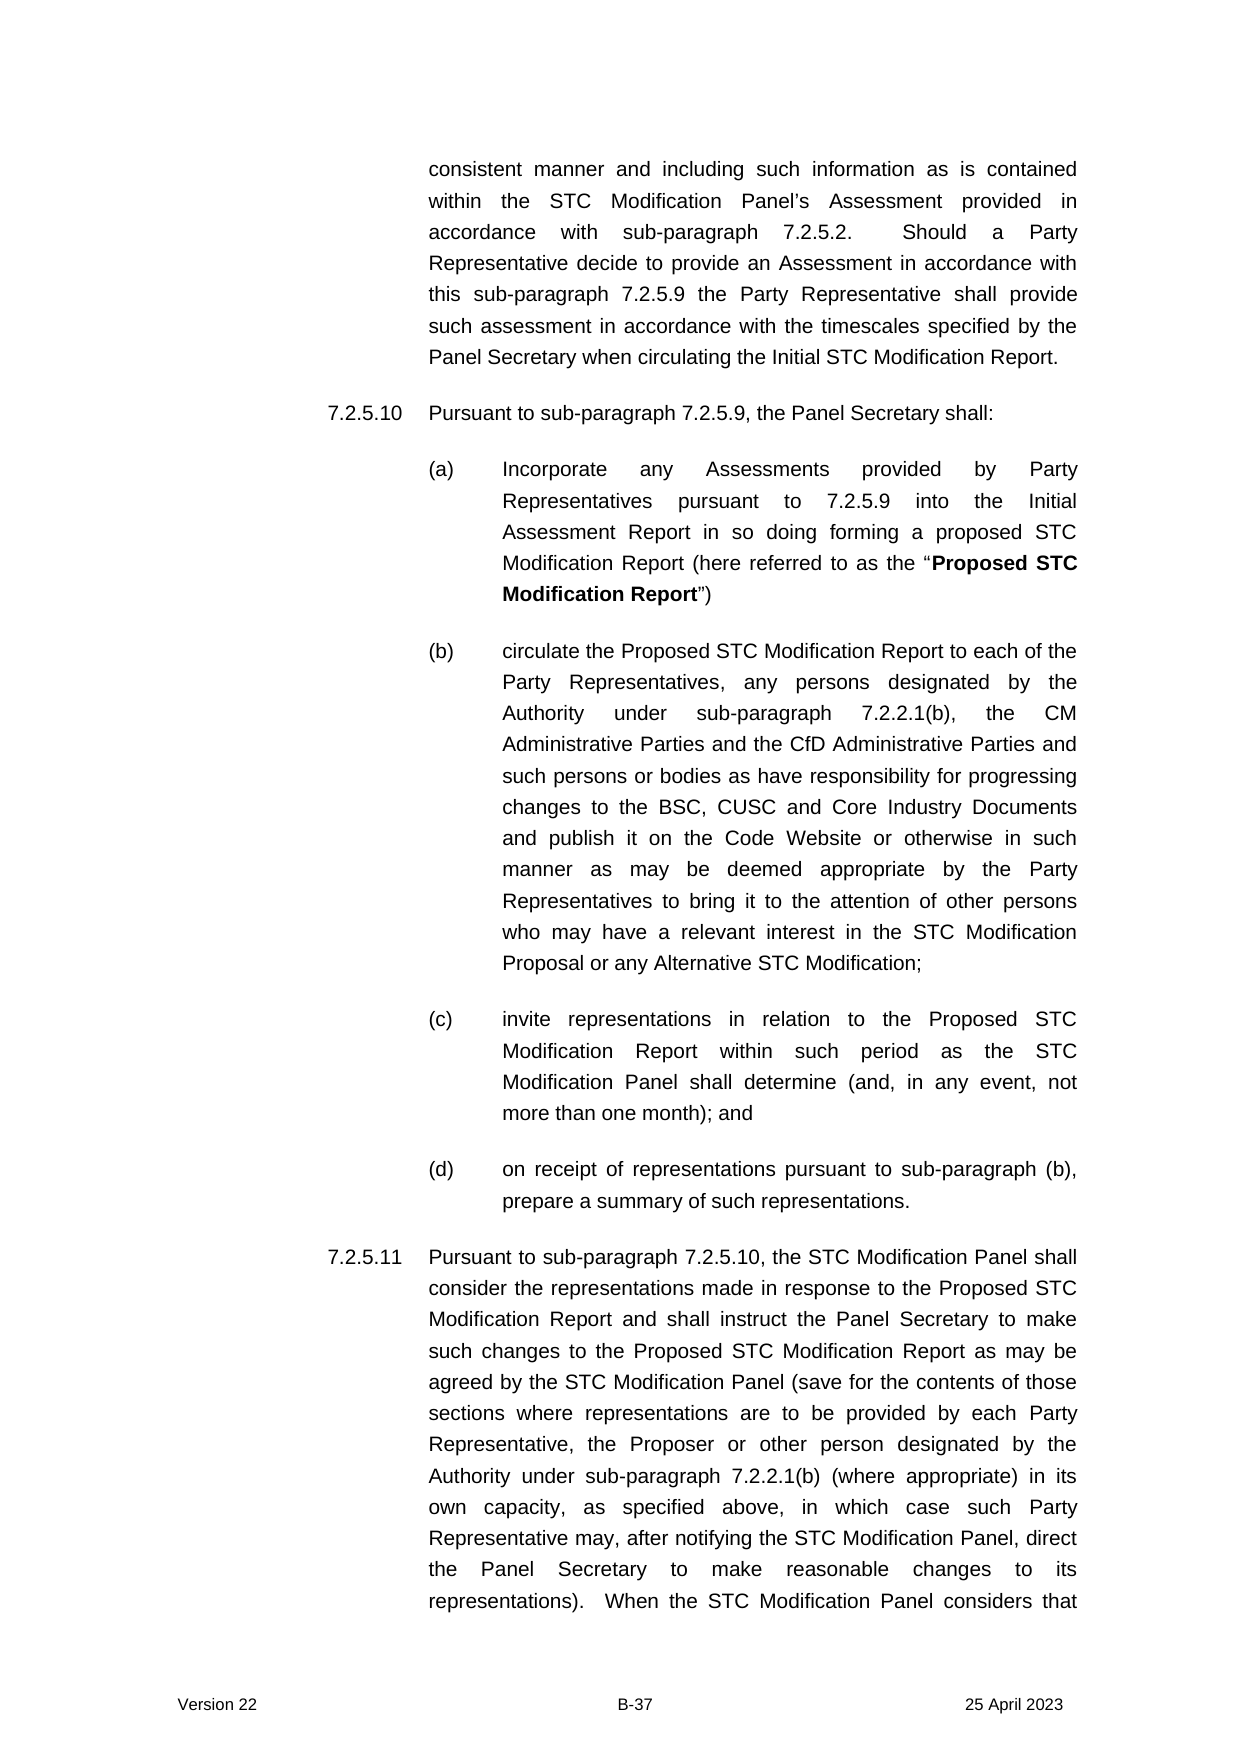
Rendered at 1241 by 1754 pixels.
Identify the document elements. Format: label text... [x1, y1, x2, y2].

text (a) Incorporate any Assessments provided by Party Representatives pursuant to 7.2.5.9 into the Initial Assessment Report in so doing forming a proposed STC Modification Report (here referred to as the “Proposed STC Modification Report”) [428, 450, 1078, 606]
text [327, 1237, 1078, 1612]
text (b) circulate the Proposed STC Modification Report to each of the Party Representatives, any persons designated by the Authority under sub-paragraph 7.2.2.1(b), the CM Administrative Parties and the CfD Administrative Parties and such persons or bodies as have responsibility for progressing changes to the BSC, CUSC and Core Industry Documents and publish it on the Code Website or otherwise in such manner as may be deemed appropriate by the Party Representatives to bring it to the attention of other persons who may have a relevant interest in the STC Modification Proposal or any Alternative STC Modification; [428, 631, 1078, 975]
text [327, 150, 1078, 369]
text 7.2.5.10 Pursuant to sub-paragraph 7.2.5.9, the Panel Secretary shall: [327, 394, 1078, 425]
text (c) invite representations in relation to the Proposed STC Modification Report within such period as the STC Modification Panel shall determine (and, in any event, not more than one month); and [428, 1000, 1078, 1125]
text (d) on receipt of representations pursuant to sub-paragraph (b), prepare a summary of such representations. [428, 1150, 1078, 1212]
